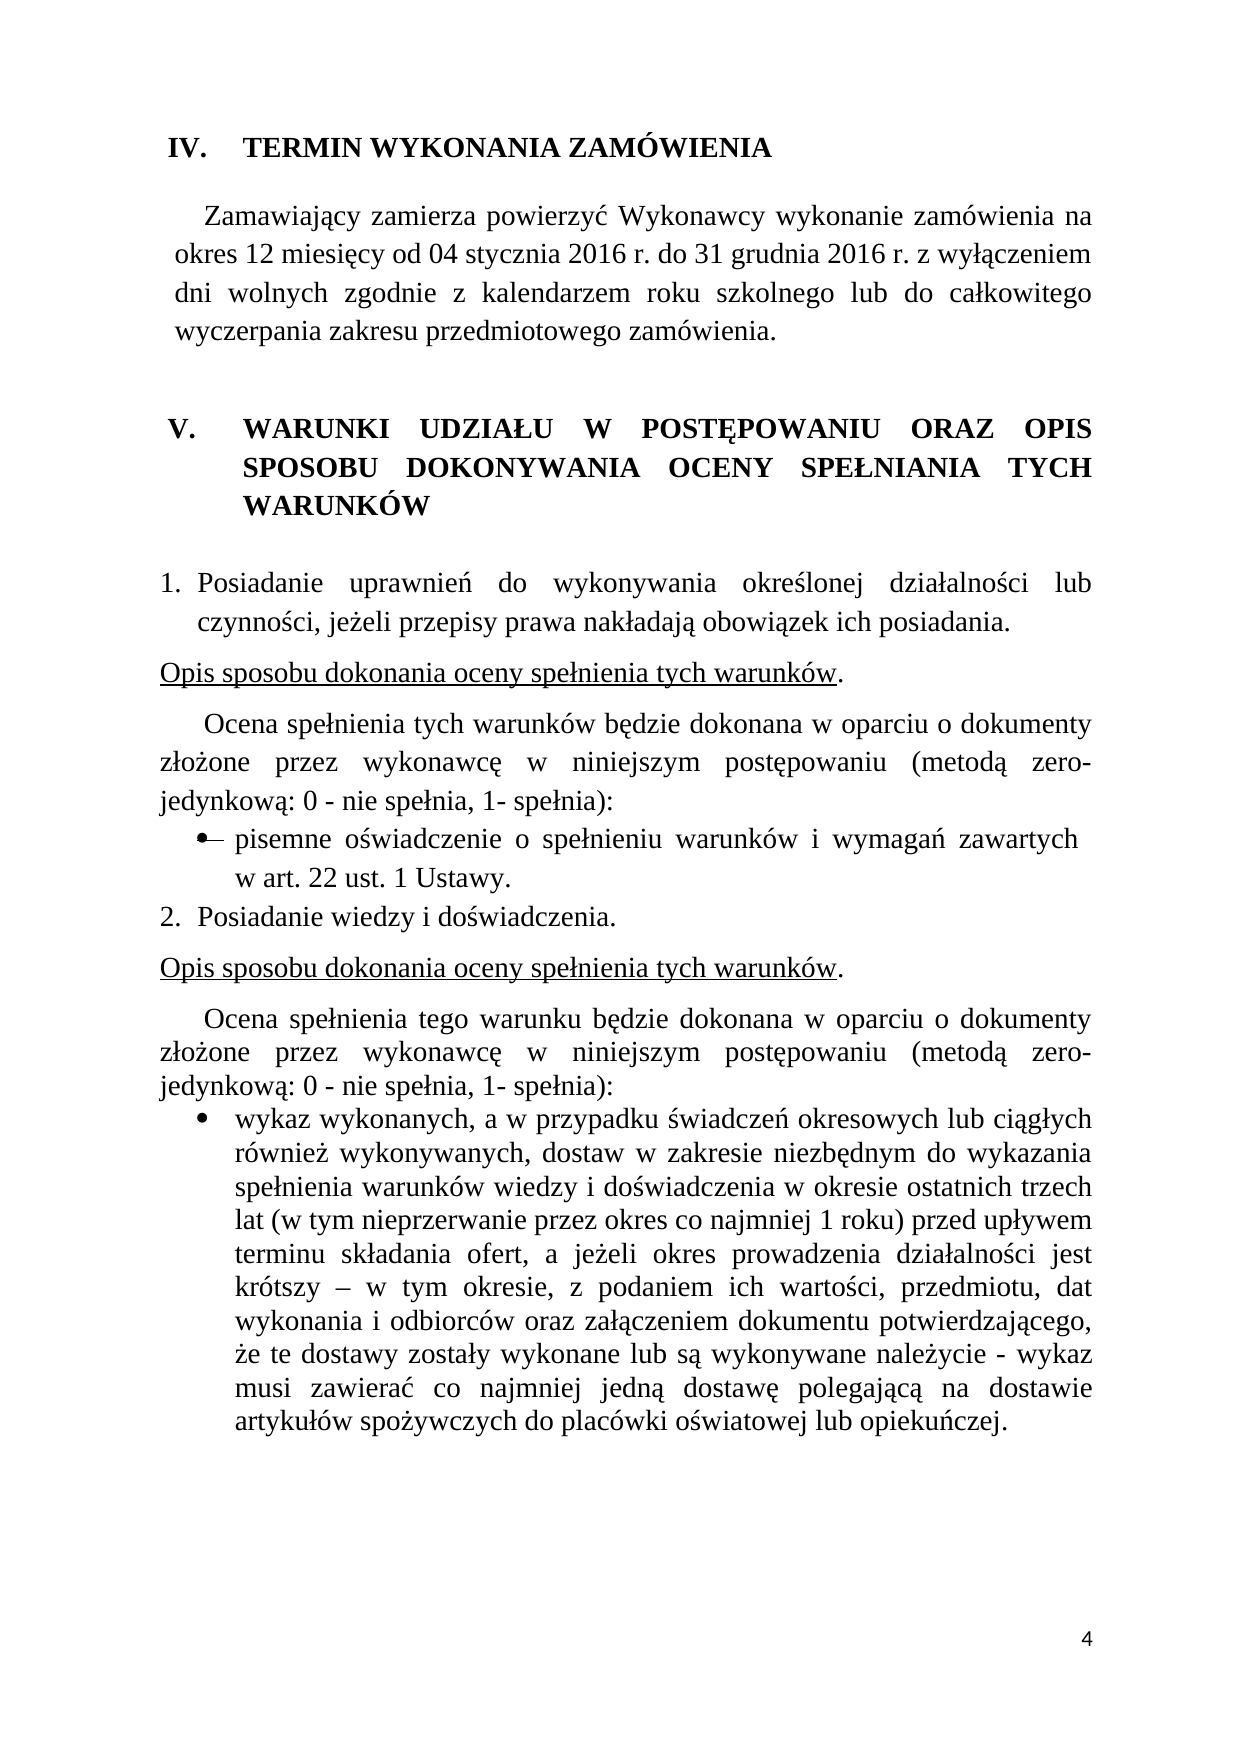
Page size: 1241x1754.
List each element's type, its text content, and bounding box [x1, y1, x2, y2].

list wykaz wykonanych, a w przypadku świadczeń okresowych lub ciągłych również wykonywanych, dostaw w zakresie niezbędnym do wykazania spełnienia warunków wiedzy i doświadczenia w okresie ostatnich trzech lat (w tym nieprzerwanie przez okres co najmniej 1 roku) przed upływem terminu składania ofert, a jeżeli okres prowadzenia działalności jest krótszy – w tym okresie, z podaniem ich wartości, przedmiotu, dat wykonania i odbiorców oraz załączeniem dokumentu potwierdzającego, że te dostawy zostały wykonane lub są wykonywane należycie - wykaz musi zawierać co najmniej jedną dostawę polegającą na dostawie artykułów spożywczych do placówki oświatowej lub opiekuńczej. [197, 1101, 1092, 1437]
list Posiadanie uprawnień do wykonywania określonej działalności lub czynności, jeżeli przepisy prawa nakładają obowiązek ich posiadania. [159, 565, 1092, 637]
list TERMIN WYKONANIA ZAMÓWIENIA [167, 130, 1092, 163]
list Posiadanie wiedzy i doświadczenia. [159, 899, 1092, 932]
text Ocena spełnienia tych warunków będzie dokonana w oparciu o dokumenty złożone przez wykonawcę w niniejszym postępowaniu (metodą zero-jedynkową: 0 - nie spełnia, 1- spełnia): [159, 706, 1092, 817]
text Opis sposobu dokonania oceny spełnienia tych warunków. [159, 950, 1092, 983]
text Zamawiający zamierza powierzyć Wykonawcy wykonanie zamówienia na okres 12 miesięcy od 04 stycznia 2016 r. do 31 grudnia 2016 r. z wyłączeniem dni wolnych zgodnie z kalendarzem roku szkolnego lub do całkowitego wyczerpania zakresu przedmiotowego zamówienia. [174, 198, 1092, 347]
list Ocena spełnienia tego warunku będzie dokonana w oparciu o dokumenty złożone przez wykonawcę w niniejszym postępowaniu (metodą zero-jedynkową: 0 - nie spełnia, 1- spełnia): [159, 1001, 1092, 1101]
list WARUNKI UDZIAŁU W POSTĘPOWANIU ORAZ OPIS SPOSOBU DOKONYWANIA OCENY SPEŁNIANIA TYCH WARUNKÓW [167, 411, 1092, 522]
text Opis sposobu dokonania oceny spełnienia tych warunków. [130, 655, 1092, 688]
list pisemne oświadczenie o spełnieniu warunków i wymagań zawartych w art. 22 ust. 1 Ustawy. [197, 822, 1092, 894]
